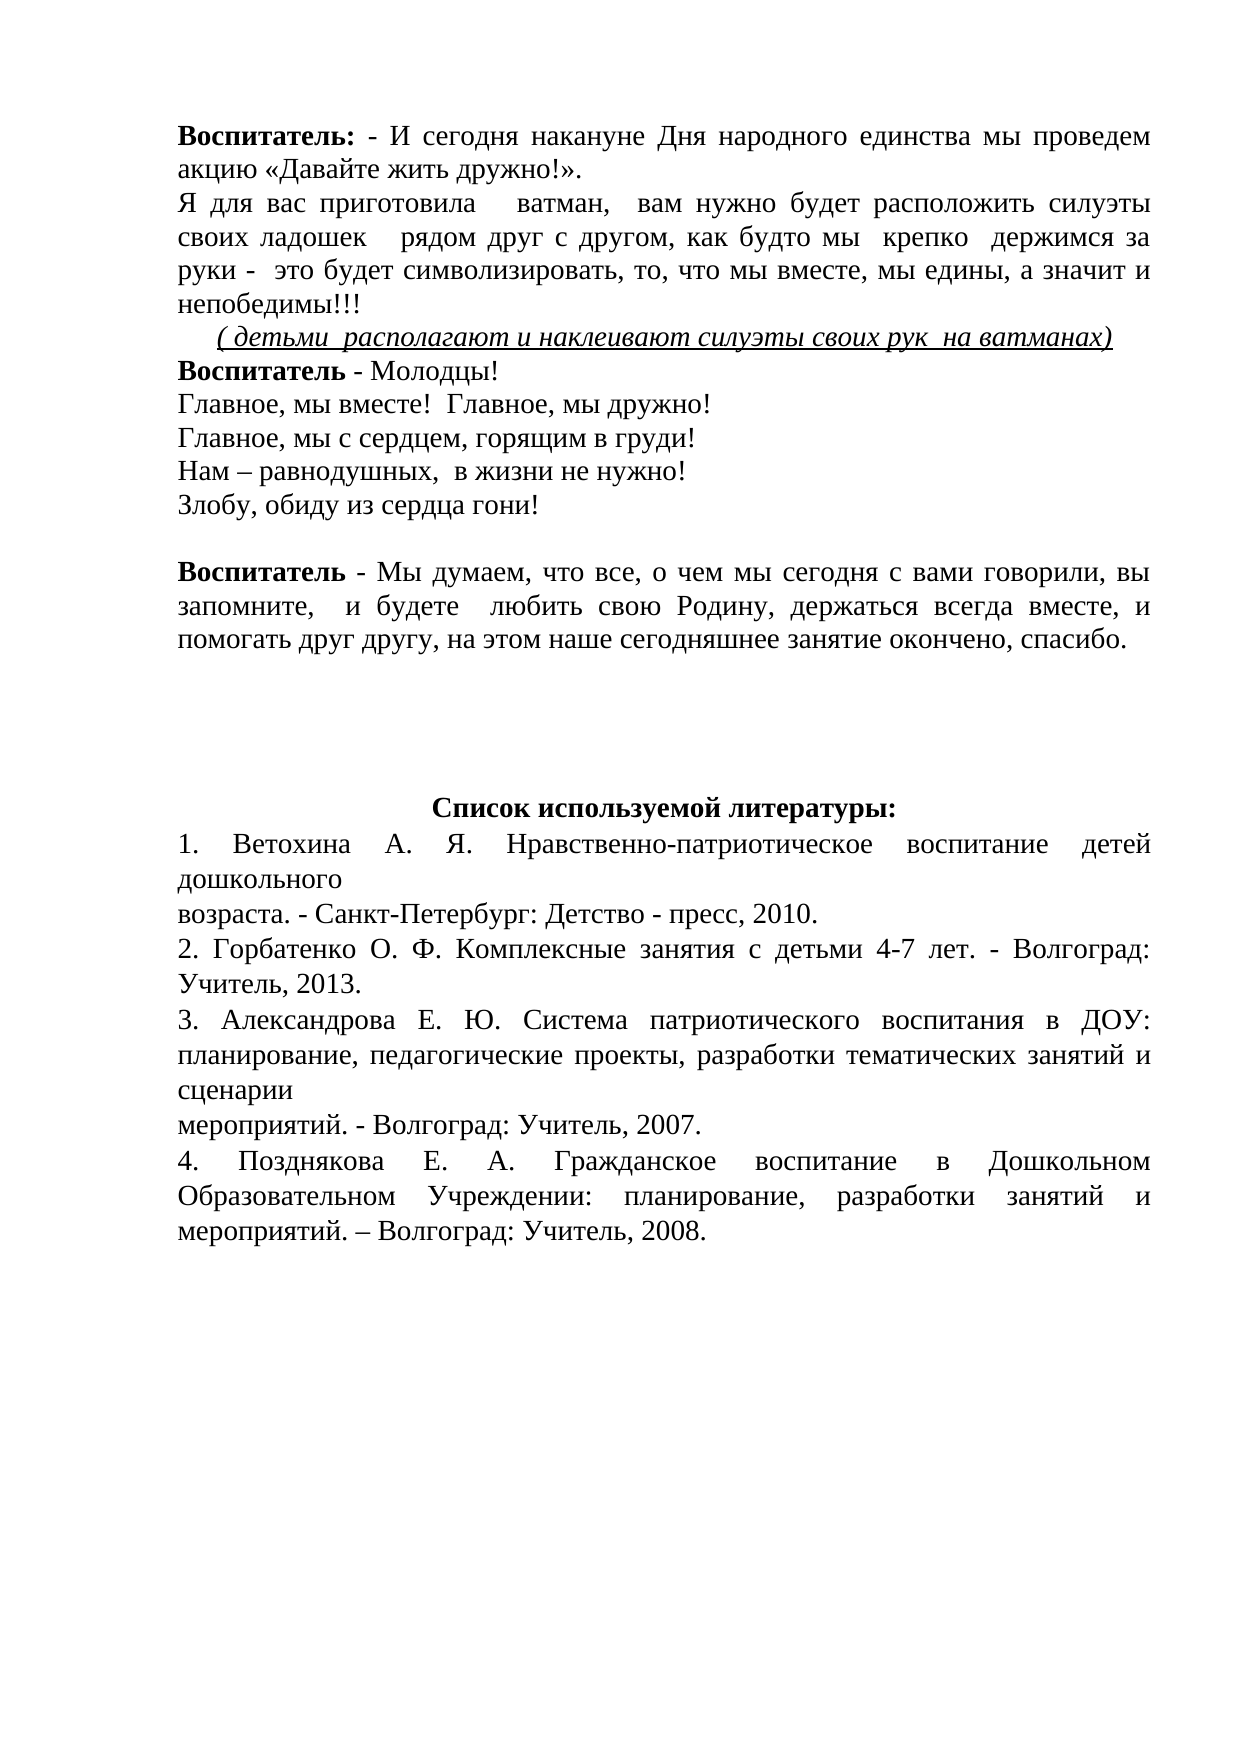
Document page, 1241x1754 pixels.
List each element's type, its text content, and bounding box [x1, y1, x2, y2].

text Главное, мы с сердцем, горящим в груди! [177, 420, 1152, 453]
text возраста. - Санкт-Петербург: Детство - пресс, 2010. [177, 894, 1152, 930]
text Воспитатель - Мы думаем, что все, о чем мы сегодня с вами говорили, вы запомните, и будете любить свою Родину, держаться всегда вместе, и помогать друг другу, на этом наше сегодняшнее занятие окончено, спасибо. [177, 554, 1152, 655]
text Главное, мы вместе! Главное, мы дружно! [177, 386, 1152, 420]
text 2. Горбатенко О. Ф. Комплексные занятия с детьми 4-7 лет. - Волгоград: Учитель, 2013. [177, 930, 1152, 1000]
text Воспитатель - Молодцы! [177, 353, 1152, 386]
text Злобу, обиду из сердца гони! [177, 487, 1152, 521]
text 4. Позднякова Е. А. Гражданское воспитание в Дошкольном Образовательном Учреждении: планирование, разработки занятий и мероприятий. – Волгоград: Учитель, 2008. [177, 1141, 1152, 1247]
text Нам – равнодушных, в жизни не нужно! [177, 453, 1152, 487]
text Список используемой литературы: [177, 789, 1152, 824]
text ( детьми располагают и наклеивают силуэты своих рук на ватманах) [177, 319, 1152, 353]
text Воспитатель: - И сегодня накануне Дня народного единства мы проведем акцию «Давайте жить дружно!». [177, 118, 1152, 185]
text 3. Александрова Е. Ю. Система патриотического воспитания в ДОУ: планирование, педагогические проекты, разработки тематических занятий и сценарии [177, 1000, 1152, 1106]
text Я для вас приготовила ватман, вам нужно будет расположить силуэты своих ладошек рядом друг с другом, как будто мы крепко держимся за руки - это будет символизировать, то, что мы вместе, мы едины, а значит и непобедимы!!! [177, 185, 1152, 319]
text мероприятий. - Волгоград: Учитель, 2007. [177, 1106, 1152, 1141]
text 1. Ветохина А. Я. Нравственно-патриотическое воспитание детей дошкольного [177, 824, 1152, 894]
